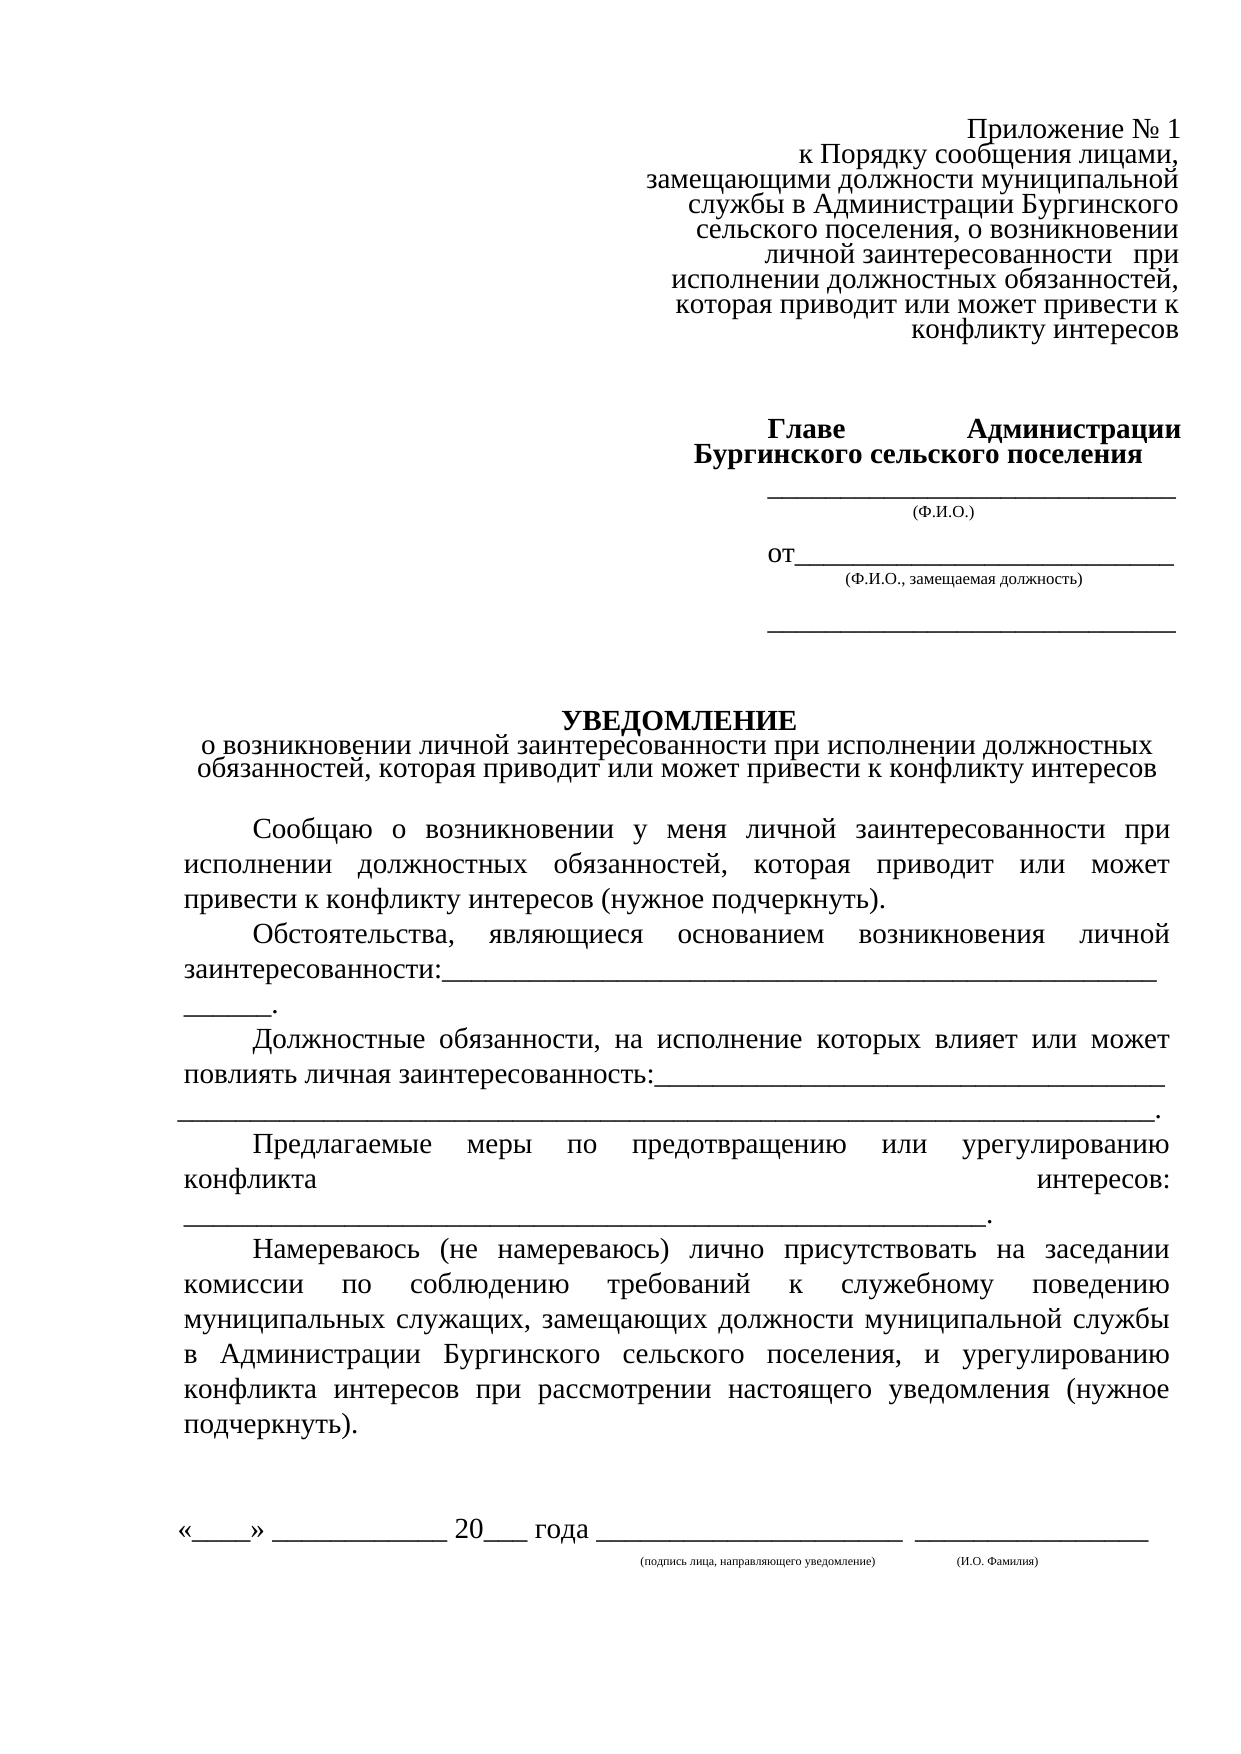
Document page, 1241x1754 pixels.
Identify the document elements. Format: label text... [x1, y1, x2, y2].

text Намереваюсь (не намереваюсь) лично присутствовать на заседании комиссии по соблюдению требований к служебному поведению муниципальных служащих, замещающих должности муниципальной службы в Администрации Бургинского сельского поселения, и урегулированию конфликта интересов при рассмотрении настоящего уведомления (нужное подчеркнуть). [184, 1230, 1171, 1440]
text о возникновении личной заинтересованности при исполнении должностных обязанностей, которая приводит или может привести к конфликту интересов [183, 736, 1171, 782]
text «____» ____________ 20___ года _____________________ ________________ [177, 1510, 1171, 1545]
text (Ф.И.О.) [177, 502, 1181, 535]
text (подпись лица, направляющего уведомление) (И.О. Фамилия) [251, 1545, 1171, 1580]
text Предлагаемые меры по предотвращению или урегулированию конфликта интересов: _______________________________________________________. [184, 1125, 1171, 1230]
text (Ф.И.О., замещаемая должность) [177, 569, 1181, 602]
text личной заинтересованности при исполнении должностных обязанностей, которая приводит или может привести к конфликту интересов [546, 243, 1179, 343]
text Сообщаю о возникновении у меня личной заинтересованности при исполнении должностных обязанностей, которая приводит или может привести к конфликту интересов (нужное подчеркнуть). [183, 810, 1171, 915]
text ___________________________________________________________________. [177, 1090, 1171, 1125]
text Приложение № 1 [546, 118, 1181, 143]
text от__________________________ [177, 535, 1181, 569]
text к Порядку сообщения лицами, замещающими должности муниципальной [620, 143, 1179, 193]
text УВЕДОМЛЕНИЕ [177, 703, 1181, 736]
text ____________________________ [177, 468, 1181, 502]
text Главе Администрации Бургинского сельского поселения [693, 418, 1181, 468]
text Должностные обязанности, на исполнение которых влияет или может повлиять личная заинтересованность:___________________________________ [184, 1020, 1171, 1090]
text ____________________________ [177, 602, 1181, 636]
text Обстоятельства, являющиеся основанием возникновения личной заинтересованности:_______________________________________________________. [184, 915, 1171, 1020]
text службы в Администрации Бургинского сельского поселения, о возникновении [546, 193, 1179, 243]
